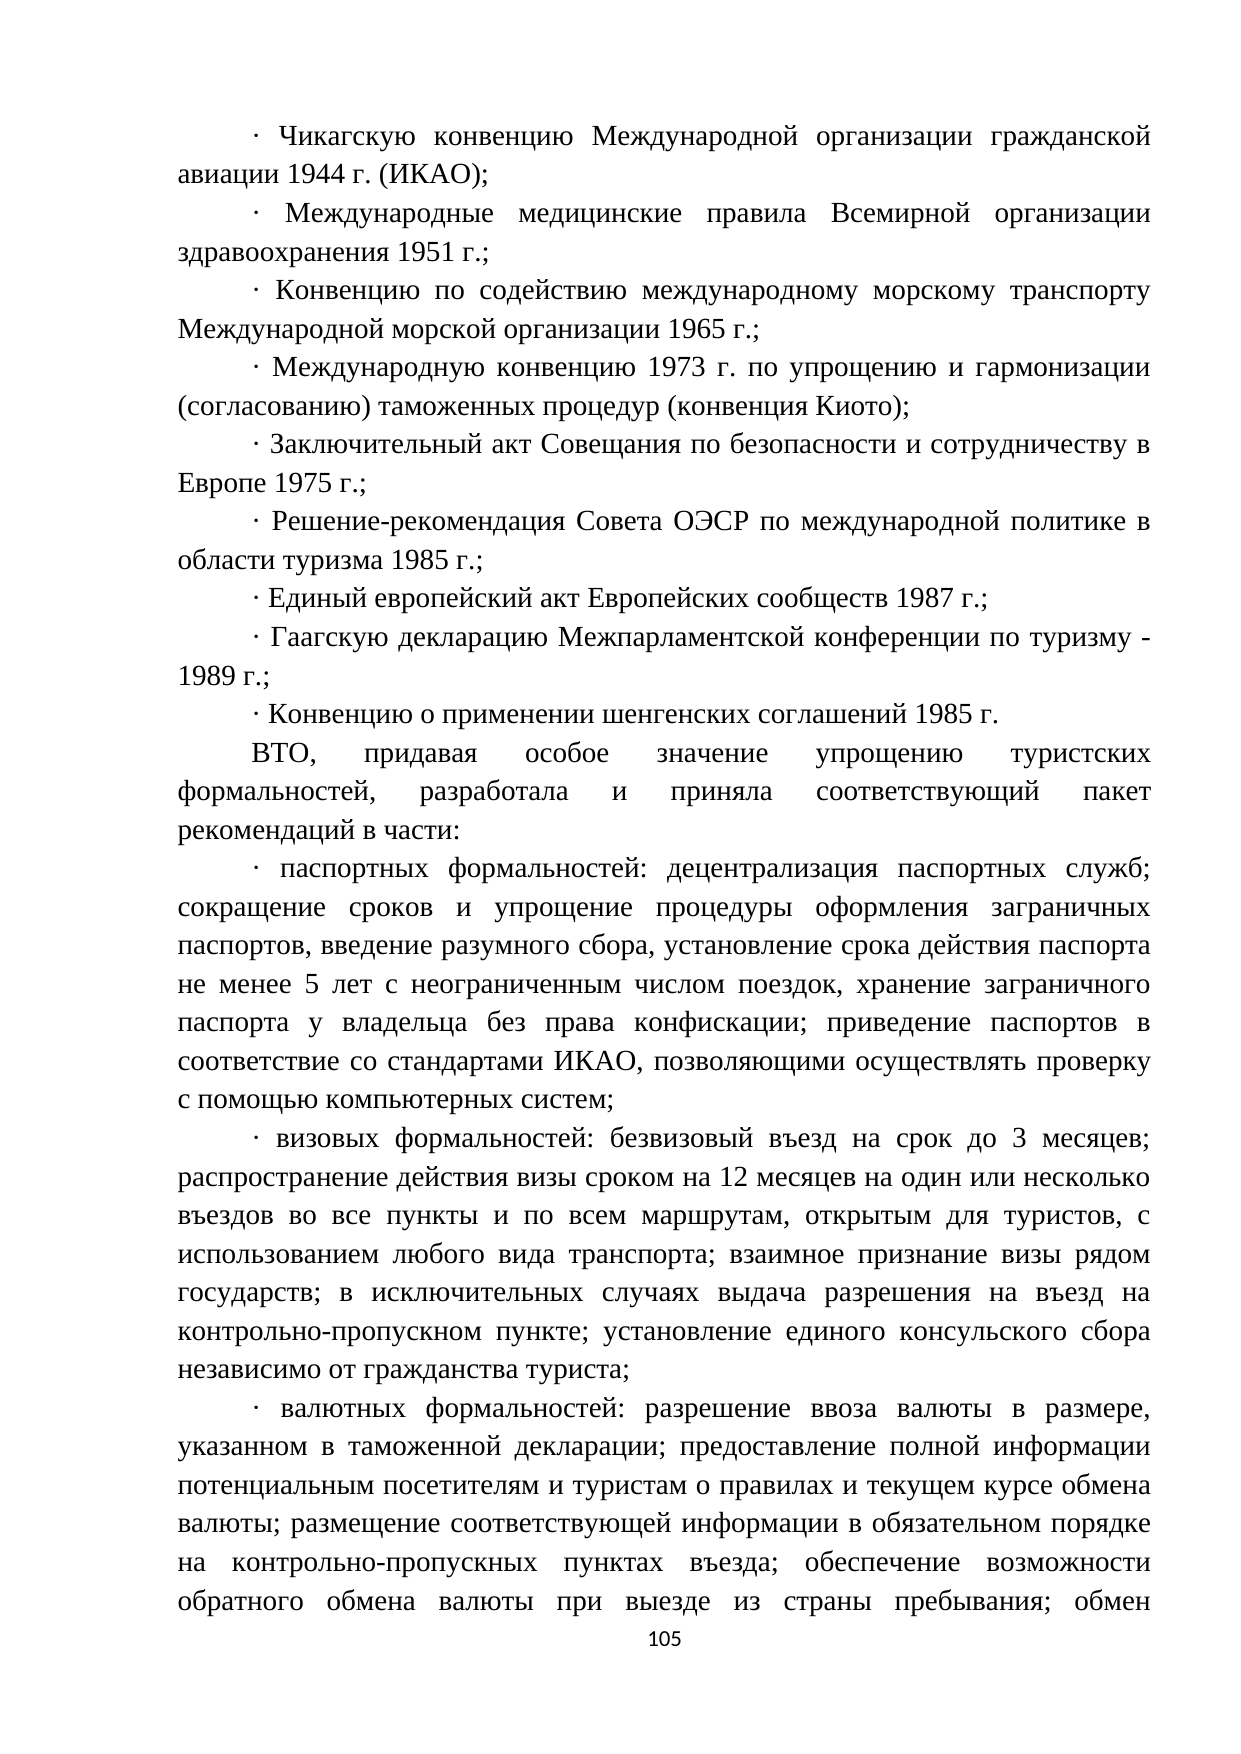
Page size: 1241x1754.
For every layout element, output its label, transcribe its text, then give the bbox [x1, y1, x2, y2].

list · Международные медицинские правила Всемирной организации здравоохранения 1951 г.; [177, 195, 1152, 267]
list · Заключительный акт Совещания по безопасности и сотрудничеству в Европе 1975 г.; [177, 426, 1152, 498]
list · Конвенцию о применении шенгенских соглашений 1985 г. [177, 696, 1152, 730]
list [177, 1390, 1152, 1616]
list · Гаагскую декларацию Межпарламентской конференции по туризму -1989 г.; [177, 619, 1152, 691]
list · визовых формальностей: безвизовый въезд на срок до 3 месяцев; распространение действия визы сроком на 12 месяцев на один или несколько въездов во все пункты и по всем маршрутам, открытым для туристов, с использованием любого вида транспорта; взаимное признание визы рядом государств; в исключительных случаях выдача разрешения на въезд на контрольно-пропускном пункте; установление единого консульского сбора независимо от гражданства туриста; [177, 1120, 1152, 1385]
list ВТО, придавая особое значение упрощению туристских формальностей, разработала и приняла соответствующий пакет рекомендаций в части: [177, 735, 1152, 845]
list · паспортных формальностей: децентрализация паспортных служб; сокращение сроков и упрощение процедуры оформления заграничных паспортов, введение разумного сбора, установление срока действия паспорта не менее 5 лет с неограниченным числом поездок, хранение заграничного паспорта у владельца без права конфискации; приведение паспортов в соответствие со стандартами ИКАО, позволяющими осуществлять проверку с помощью компьютерных систем; [177, 850, 1152, 1115]
list · Решение-рекомендация Совета ОЭСР по международной политике в области туризма 1985 г.; [177, 503, 1152, 576]
list · Конвенцию по содействию международному морскому транспорту Международной морской организации 1965 г.; [177, 272, 1152, 344]
list · Единый европейский акт Европейских сообществ 1987 г.; [177, 581, 1152, 614]
list · Чикагскую конвенцию Международной организации гражданской авиации 1944 г. (ИКАО); [177, 118, 1152, 190]
list · Международную конвенцию 1973 г. по упрощению и гармонизации (согласованию) таможенных процедур (конвенция Киото); [177, 349, 1152, 421]
